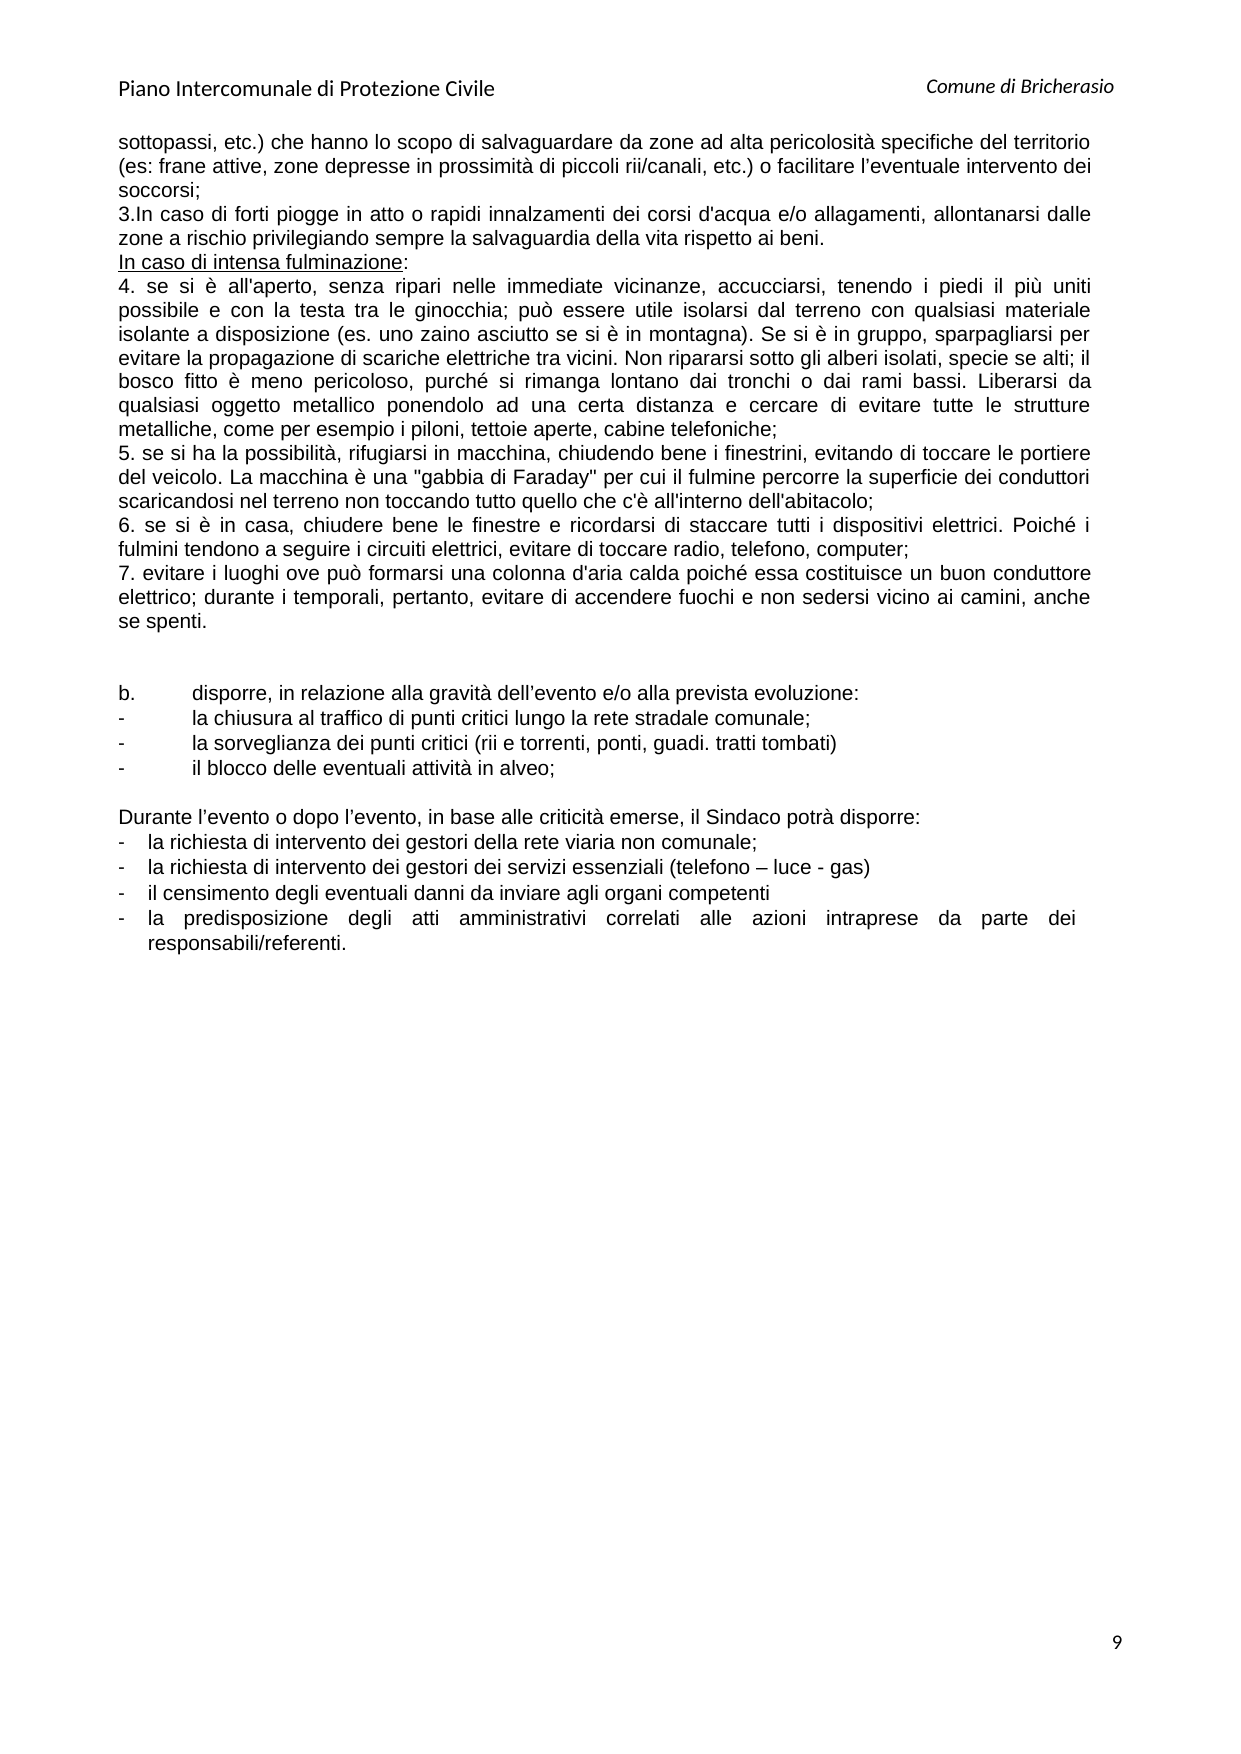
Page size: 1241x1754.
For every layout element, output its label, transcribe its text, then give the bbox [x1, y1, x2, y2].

text 5. se si ha la possibilità, rifugiarsi in macchina, chiudendo bene i finestrini, evitando di toccare le portiere del veicolo. La macchina è una "gabbia di Faraday" per cui il fulmine percorre la superficie dei conduttori scaricandosi nel terreno non toccando tutto quello che c'è all'interno dell'abitacolo; [118, 441, 1092, 513]
text 6. se si è in casa, chiudere bene le finestre e ricordarsi di staccare tutti i dispositivi elettrici. Poiché i fulmini tendono a seguire i circuiti elettrici, evitare di toccare radio, telefono, computer; [118, 513, 1092, 561]
list la chiusura al traffico di punti critici lungo la rete stradale comunale; [118, 705, 1078, 730]
list la predisposizione degli atti amministrativi correlati alle azioni intraprese da parte dei responsabili/referenti. [118, 905, 1078, 954]
list il censimento degli eventuali danni da inviare agli organi competenti [118, 880, 1078, 905]
text In caso di intensa fulminazione: [118, 249, 1092, 273]
list la richiesta di intervento dei gestori della rete viaria non comunale; [118, 829, 1078, 854]
list la richiesta di intervento dei gestori dei servizi essenziali (telefono – luce - gas) [118, 854, 1078, 880]
text 7. evitare i luoghi ove può formarsi una colonna d'aria calda poiché essa costituisce un buon conduttore elettrico; durante i temporali, pertanto, evitare di accendere fuochi e non sedersi vicino ai camini, anche se spenti. [118, 561, 1092, 633]
text 4. se si è all'aperto, senza ripari nelle immediate vicinanze, accucciarsi, tenendo i piedi il più uniti possibile e con la testa tra le ginocchia; può essere utile isolarsi dal terreno con qualsiasi materiale isolante a disposizione (es. uno zaino asciutto se si è in montagna). Se si è in gruppo, sparpagliarsi per evitare la propagazione di scariche elettriche tra vicini. Non ripararsi sotto gli alberi isolati, specie se alti; il bosco fitto è meno pericoloso, purché si rimanga lontano dai tronchi o dai rami bassi. Liberarsi da qualsiasi oggetto metallico ponendolo ad una certa distanza e cercare di evitare tutte le strutture metalliche, come per esempio i piloni, tettoie aperte, cabine telefoniche; [118, 273, 1092, 441]
list disporre, in relazione alla gravità dell’evento e/o alla prevista evoluzione: [118, 681, 1078, 705]
text 3.In caso di forti piogge in atto o rapidi innalzamenti dei corsi d'acqua e/o allagamenti, allontanarsi dalle zone a rischio privilegiando sempre la salvaguardia della vita rispetto ai beni. [118, 202, 1092, 249]
text Durante l’evento o dopo l’evento, in base alle criticità emerse, il Sindaco potrà disporre: [118, 805, 1078, 829]
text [118, 130, 1092, 202]
list il blocco delle eventuali attività in alveo; [118, 756, 1078, 781]
list la sorveglianza dei punti critici (rii e torrenti, ponti, guadi. tratti tombati) [118, 730, 1078, 756]
